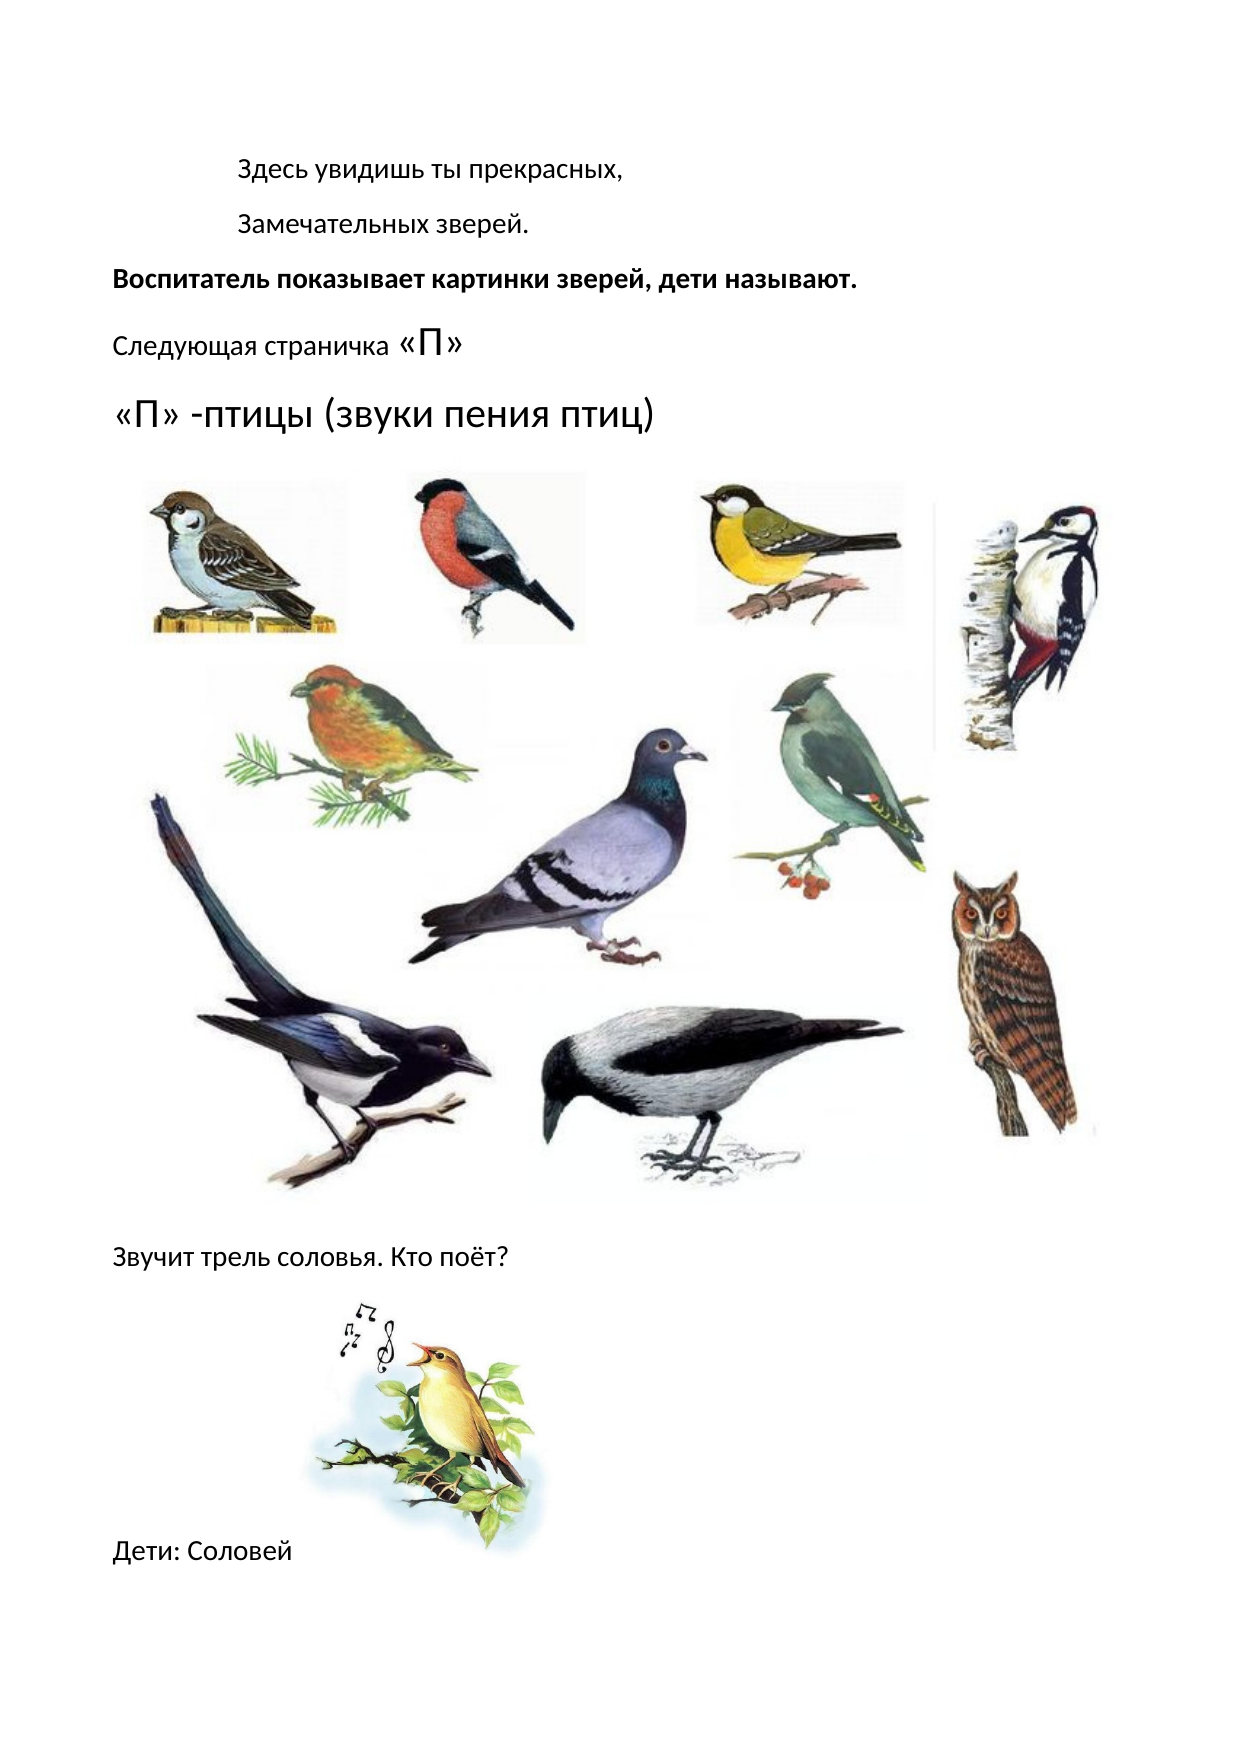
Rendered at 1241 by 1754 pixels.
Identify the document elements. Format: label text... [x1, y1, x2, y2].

text Здесь увидишь ты прекрасных, [112, 150, 1128, 186]
text Звучит трель соловья. Кто поёт? [112, 1238, 1128, 1274]
text Замечательных зверей. [112, 205, 1128, 241]
picture [112, 458, 1128, 1220]
text Следующая страничка «П» [112, 315, 1128, 366]
picture [292, 1293, 560, 1561]
text «П» -птицы (звуки пения птиц) [112, 387, 1128, 438]
text Воспитатель показывает картинки зверей, дети называют. [112, 260, 1128, 296]
